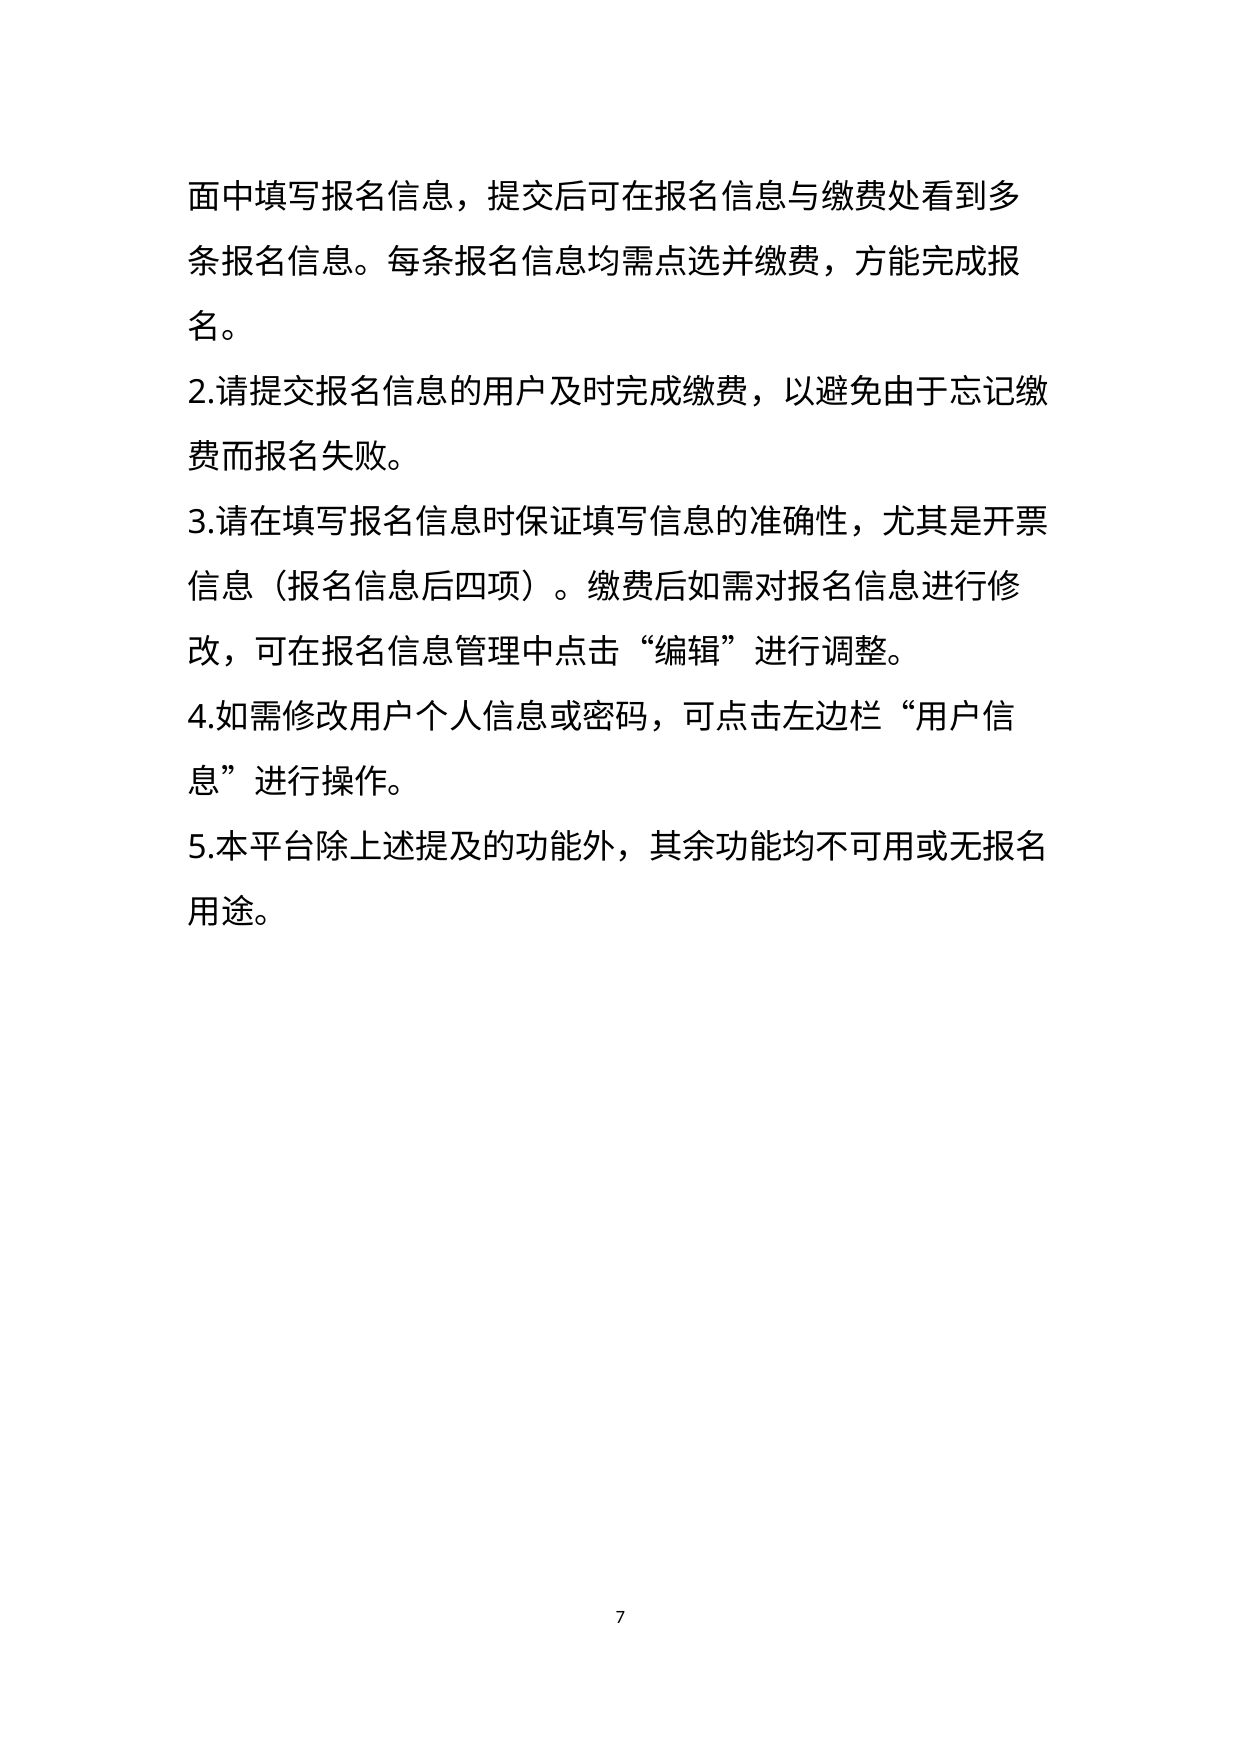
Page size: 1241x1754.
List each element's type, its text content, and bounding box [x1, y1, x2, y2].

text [187, 162, 1053, 357]
text 2.请提交报名信息的用户及时完成缴费，以避免由于忘记缴费而报名失败。 [187, 357, 1053, 487]
text 3.请在填写报名信息时保证填写信息的准确性，尤其是开票信息（报名信息后四项）。缴费后如需对报名信息进行修改，可在报名信息管理中点击“编辑”进行调整。 [187, 487, 1053, 682]
text 5.本平台除上述提及的功能外，其余功能均不可用或无报名用途。 [187, 812, 1053, 942]
text 4.如需修改用户个人信息或密码，可点击左边栏“用户信息”进行操作。 [187, 682, 1053, 812]
